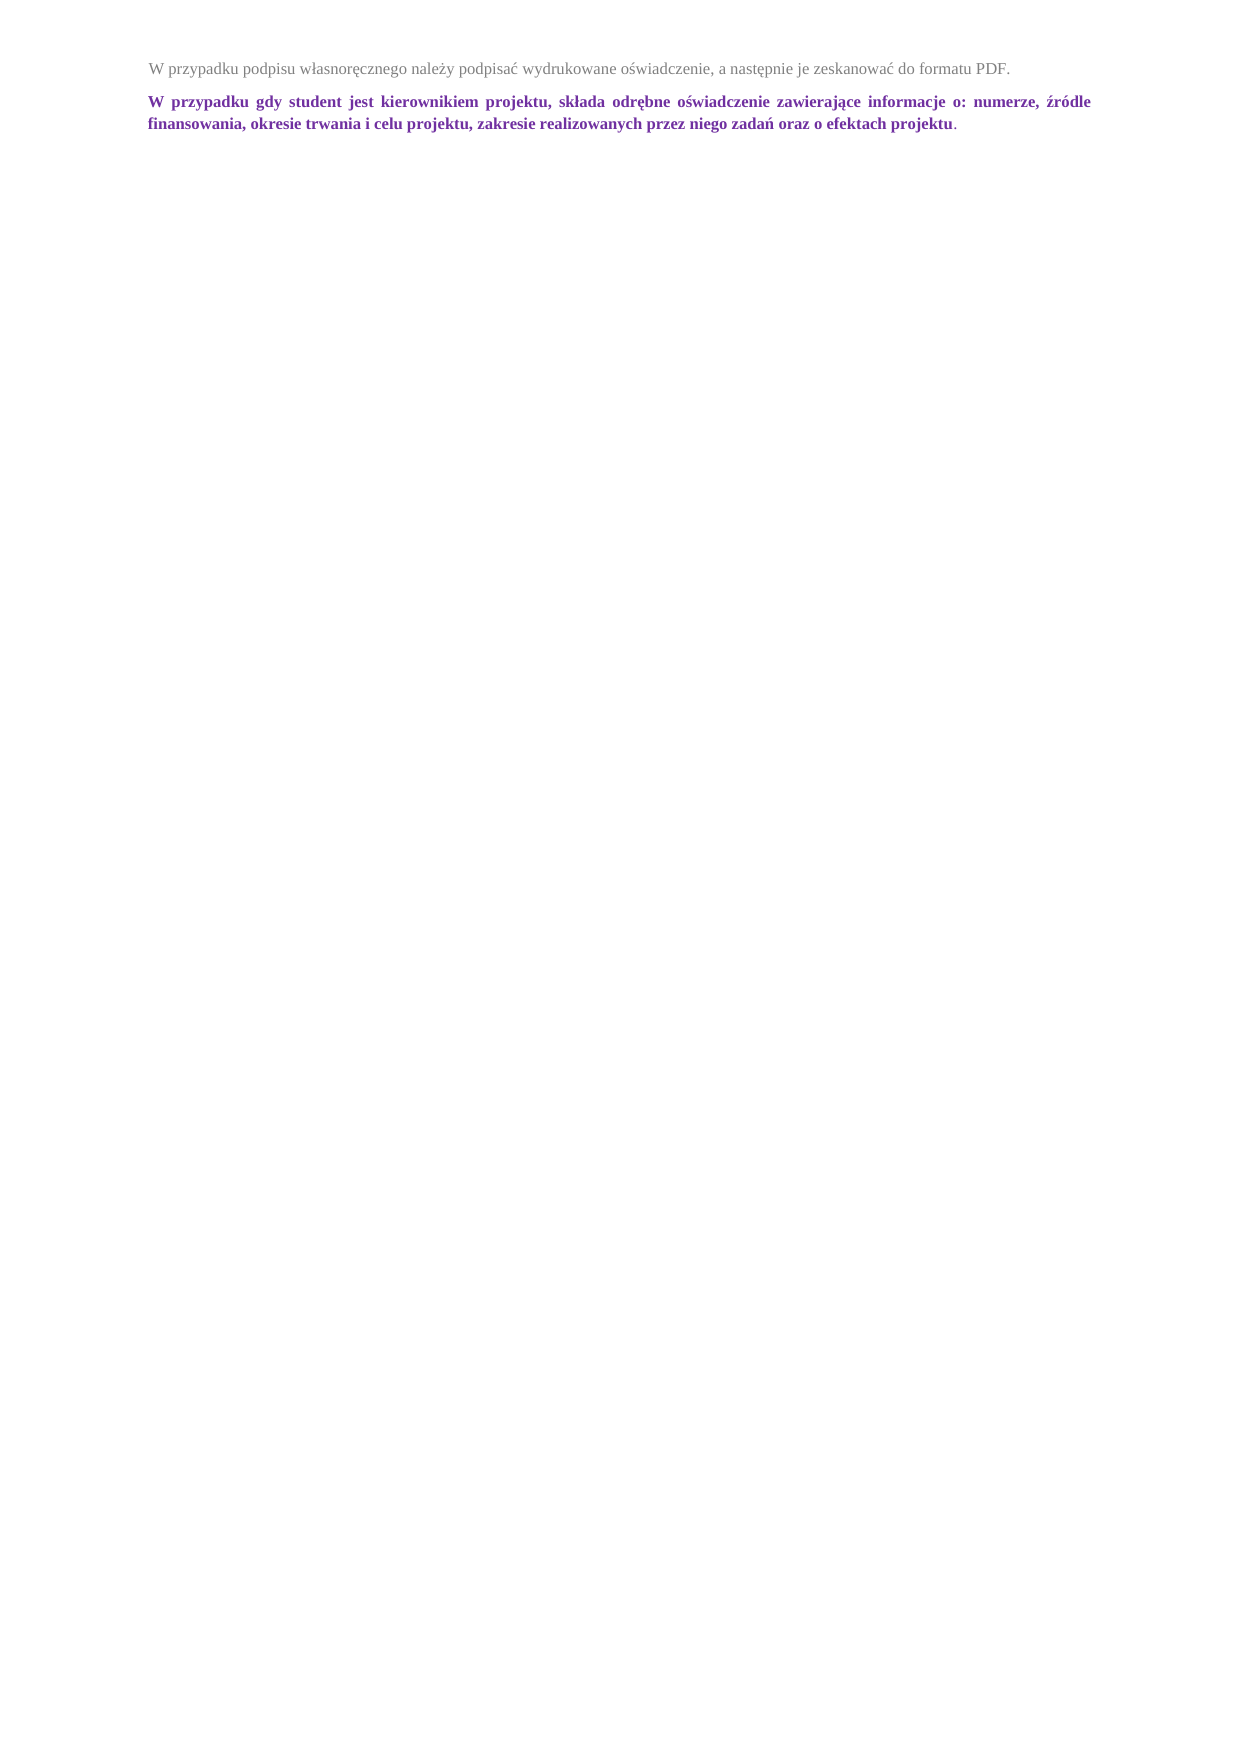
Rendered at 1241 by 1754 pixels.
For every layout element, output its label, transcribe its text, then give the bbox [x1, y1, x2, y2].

text W przypadku gdy student jest kierownikiem projektu, składa odrębne oświadczenie zawierające informacje o: numerze, źródle finansowania, okresie trwania i celu projektu, zakresie realizowanych przez niego zadań oraz o efektach projektu. [148, 92, 1093, 133]
text W przypadku podpisu własnoręcznego należy podpisać wydrukowane oświadczenie, a następnie je zeskanować do formatu PDF. [148, 59, 1093, 78]
